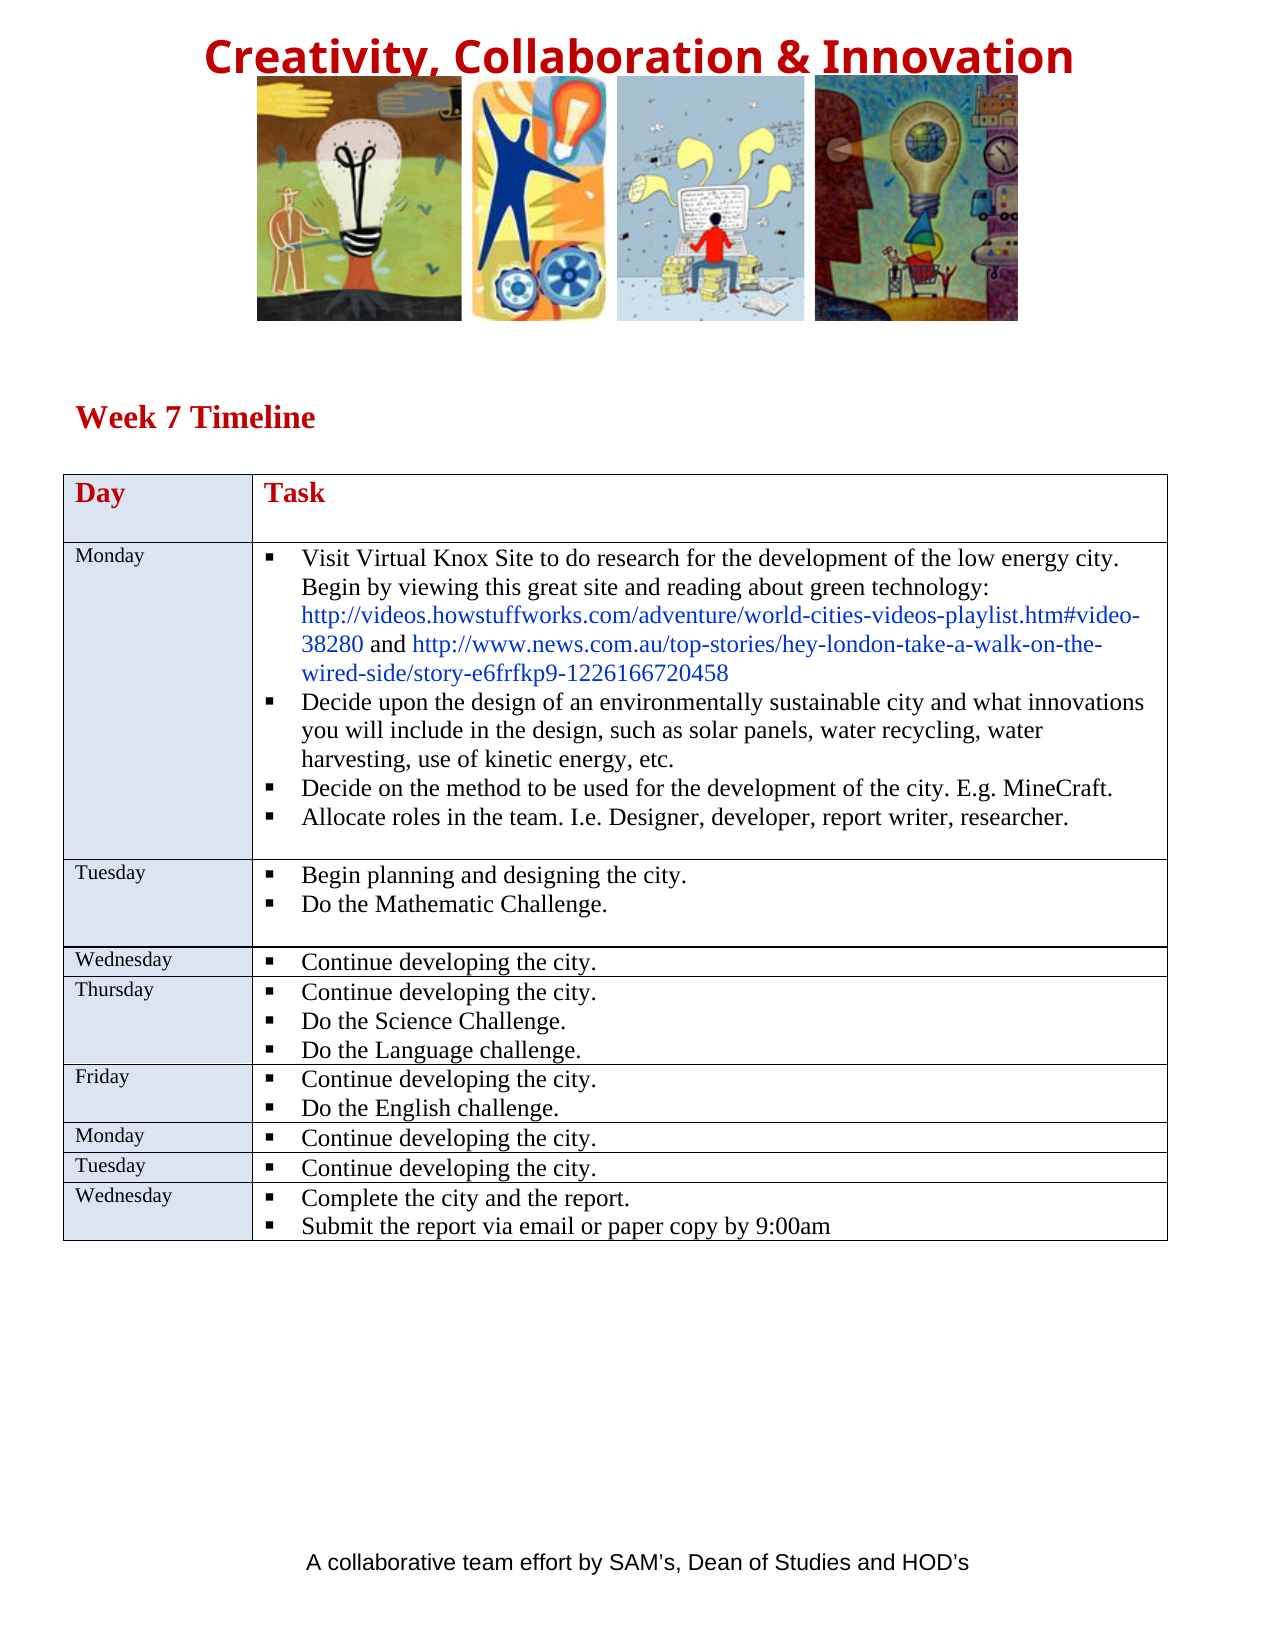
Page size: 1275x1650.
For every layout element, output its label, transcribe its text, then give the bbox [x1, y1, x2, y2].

table_cell Continue developing the city. Do the Science Challenge. Do the Language challenge. [253, 977, 1167, 1063]
picture [257, 76, 462, 321]
table_cell Wednesday [64, 1183, 252, 1240]
table_cell Visit Virtual Knox Site to do research for the development of the low energy city. Begin by viewing this great site and reading about green technology: http://videos.howstuffworks.com/adventure/world-cities-videos-playlist.htm#video-38280 and http://www.news.com.au/top-stories/hey-london-take-a-walk-on-the-wired-side/story-e6frfkp9-1226166720458 Decide upon the design of an environmentally sustainable city and what innovations you will include in the design, such as solar panels, water recycling, water harvesting, use of kinetic energy, etc. Decide on the method to be used for the development of the city. E.g. MineCraft. Allocate roles in the team. I.e. Designer, developer, report writer, researcher. [253, 543, 1167, 859]
table_cell Tuesday [64, 860, 252, 946]
table_cell Monday [64, 1123, 252, 1152]
table_header Task [253, 475, 1167, 542]
table_cell Continue developing the city. Do the English challenge. [253, 1065, 1167, 1122]
table_cell Begin planning and designing the city. Do the Mathematic Challenge. [253, 860, 1167, 946]
text Week 7 Timeline [75, 397, 1200, 435]
picture [814, 75, 1018, 321]
table_cell Monday [64, 543, 252, 859]
table_cell Continue developing the city. [253, 1153, 1167, 1182]
table_cell Tuesday [64, 1153, 252, 1182]
table_header Day [64, 475, 252, 542]
table_cell Thursday [64, 977, 252, 1063]
picture [617, 76, 805, 321]
table_cell Friday [64, 1065, 252, 1122]
table_cell Wednesday [64, 948, 252, 976]
table_cell Continue developing the city. [253, 948, 1167, 976]
table_cell Complete the city and the report. Submit the report via email or paper copy by 9:00am [253, 1183, 1167, 1240]
picture [472, 76, 607, 321]
table_cell Continue developing the city. [253, 1123, 1167, 1152]
